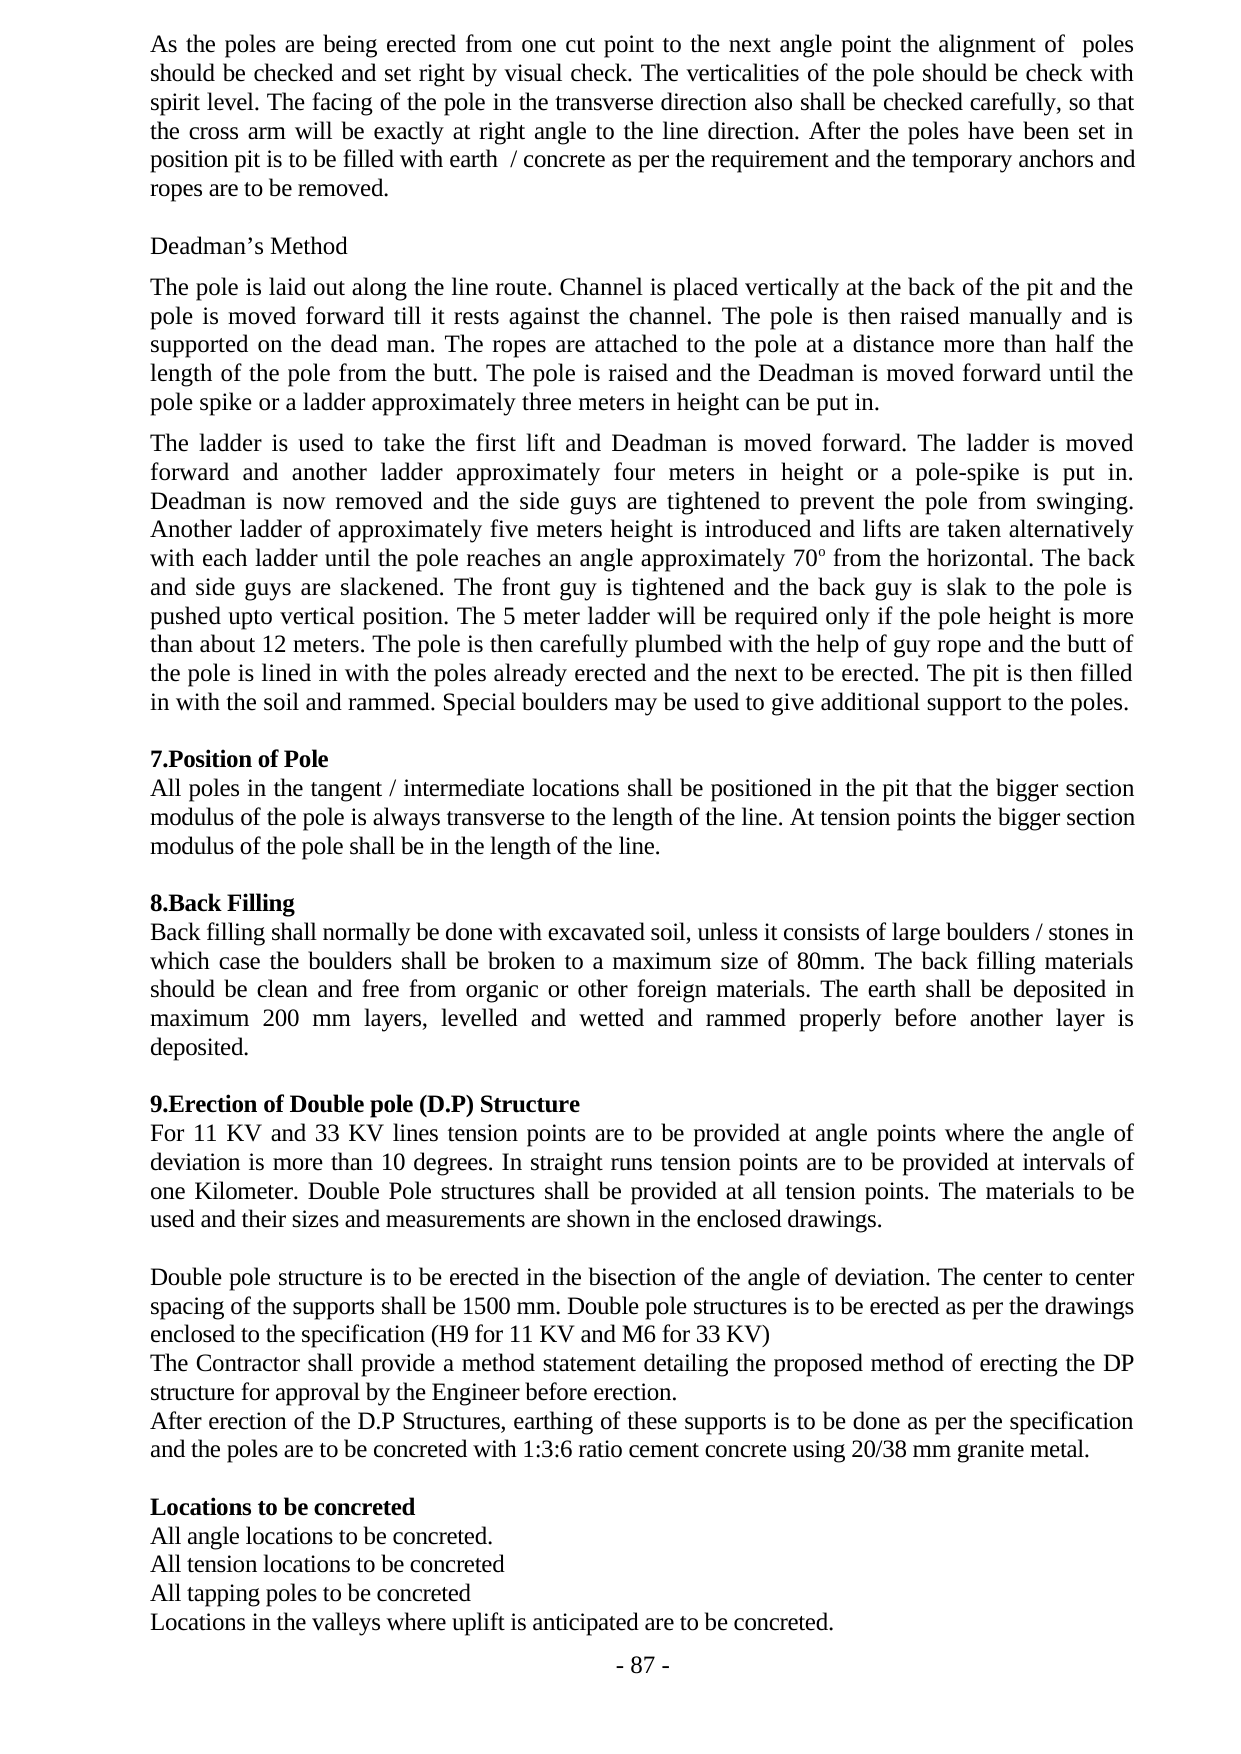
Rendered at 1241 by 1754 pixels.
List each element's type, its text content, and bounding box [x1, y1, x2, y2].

text All angle locations to be concreted. [150, 1521, 1135, 1549]
text For 11 KV and 33 KV lines tension points are to be provided at angle points where the angle of deviation is more than 10 degrees. In straight runs tension points are to be provided at intervals of one Kilometer. Double Pole structures shall be provided at all tension points. The materials to be used and their sizes and measurements are shown in the enclosed drawings. [150, 1118, 1135, 1233]
text 7.Position of Pole [150, 744, 1135, 773]
text 9.Erection of Double pole (D.P) Structure [150, 1089, 1135, 1118]
text As the poles are being erected from one cut point to the next angle point the alignment of poles should be checked and set right by visual check. The verticalities of the pole should be check with spirit level. The facing of the pole in the transverse direction also shall be checked carefully, so that the cross arm will be exactly at right angle to the line direction. After the poles have been set in position pit is to be filled with earth / concrete as per the requirement and the temporary anchors and ropes are to be removed. [150, 29, 1135, 202]
text Double pole structure is to be erected in the bisection of the angle of deviation. The center to center spacing of the supports shall be 1500 mm. Double pole structures is to be erected as per the drawings enclosed to the specification (H9 for 11 KV and M6 for 33 KV) [150, 1262, 1135, 1348]
text All poles in the tangent / intermediate locations shall be positioned in the pit that the bigger section modulus of the pole is always transverse to the length of the line. At tension points the bigger section modulus of the pole shall be in the length of the line. [150, 773, 1135, 859]
text 8.Back Filling [150, 888, 1135, 917]
text The Contractor shall provide a method statement detailing the proposed method of erecting the DP structure for approval by the Engineer before erection. [150, 1348, 1135, 1406]
text The pole is laid out along the line route. Channel is placed vertically at the back of the pit and the pole is moved forward till it rests against the channel. The pole is then raised manually and is supported on the dead man. The ropes are attached to the pole at a distance more than half the length of the pole from the butt. The pole is raised and the Deadman is moved forward until the pole spike or a ladder approximately three meters in height can be put in. [150, 272, 1135, 416]
text All tension locations to be concreted [150, 1549, 1135, 1578]
text The ladder is used to take the first lift and Deadman is moved forward. The ladder is moved forward and another ladder approximately four meters in height or a pole-spike is put in. Deadman is now removed and the side guys are tightened to prevent the pole from swinging. Another ladder of approximately five meters height is introduced and lifts are taken alternatively with each ladder until the pole reaches an angle approximately 70o from the horizontal. The back and side guys are slackened. The front guy is tightened and the back guy is slak to the pole is pushed upto vertical position. The 5 meter ladder will be required only if the pole height is more than about 12 meters. The pole is then carefully plumbed with the help of guy rope and the butt of the pole is lined in with the poles already erected and the next to be erected. The pit is then filled in with the soil and rammed. Special boulders may be used to give additional support to the poles. [150, 428, 1135, 716]
text Locations in the valleys where uplift is anticipated are to be concreted. [150, 1607, 1135, 1636]
subtitle Deadman’s Method [150, 231, 1135, 259]
text Back filling shall normally be done with excavated soil, unless it consists of large boulders / stones in which case the boulders shall be broken to a maximum size of 80mm. The back filling materials should be clean and free from organic or other foreign materials. The earth shall be deposited in maximum 200 mm layers, levelled and wetted and rammed properly before another layer is deposited. [150, 917, 1135, 1061]
text All tapping poles to be concreted [150, 1578, 1135, 1607]
text Locations to be concreted [150, 1492, 1135, 1521]
text After erection of the D.P Structures, earthing of these supports is to be done as per the specification and the poles are to be concreted with 1:3:6 ratio cement concrete using 20/38 mm granite metal. [150, 1406, 1135, 1463]
